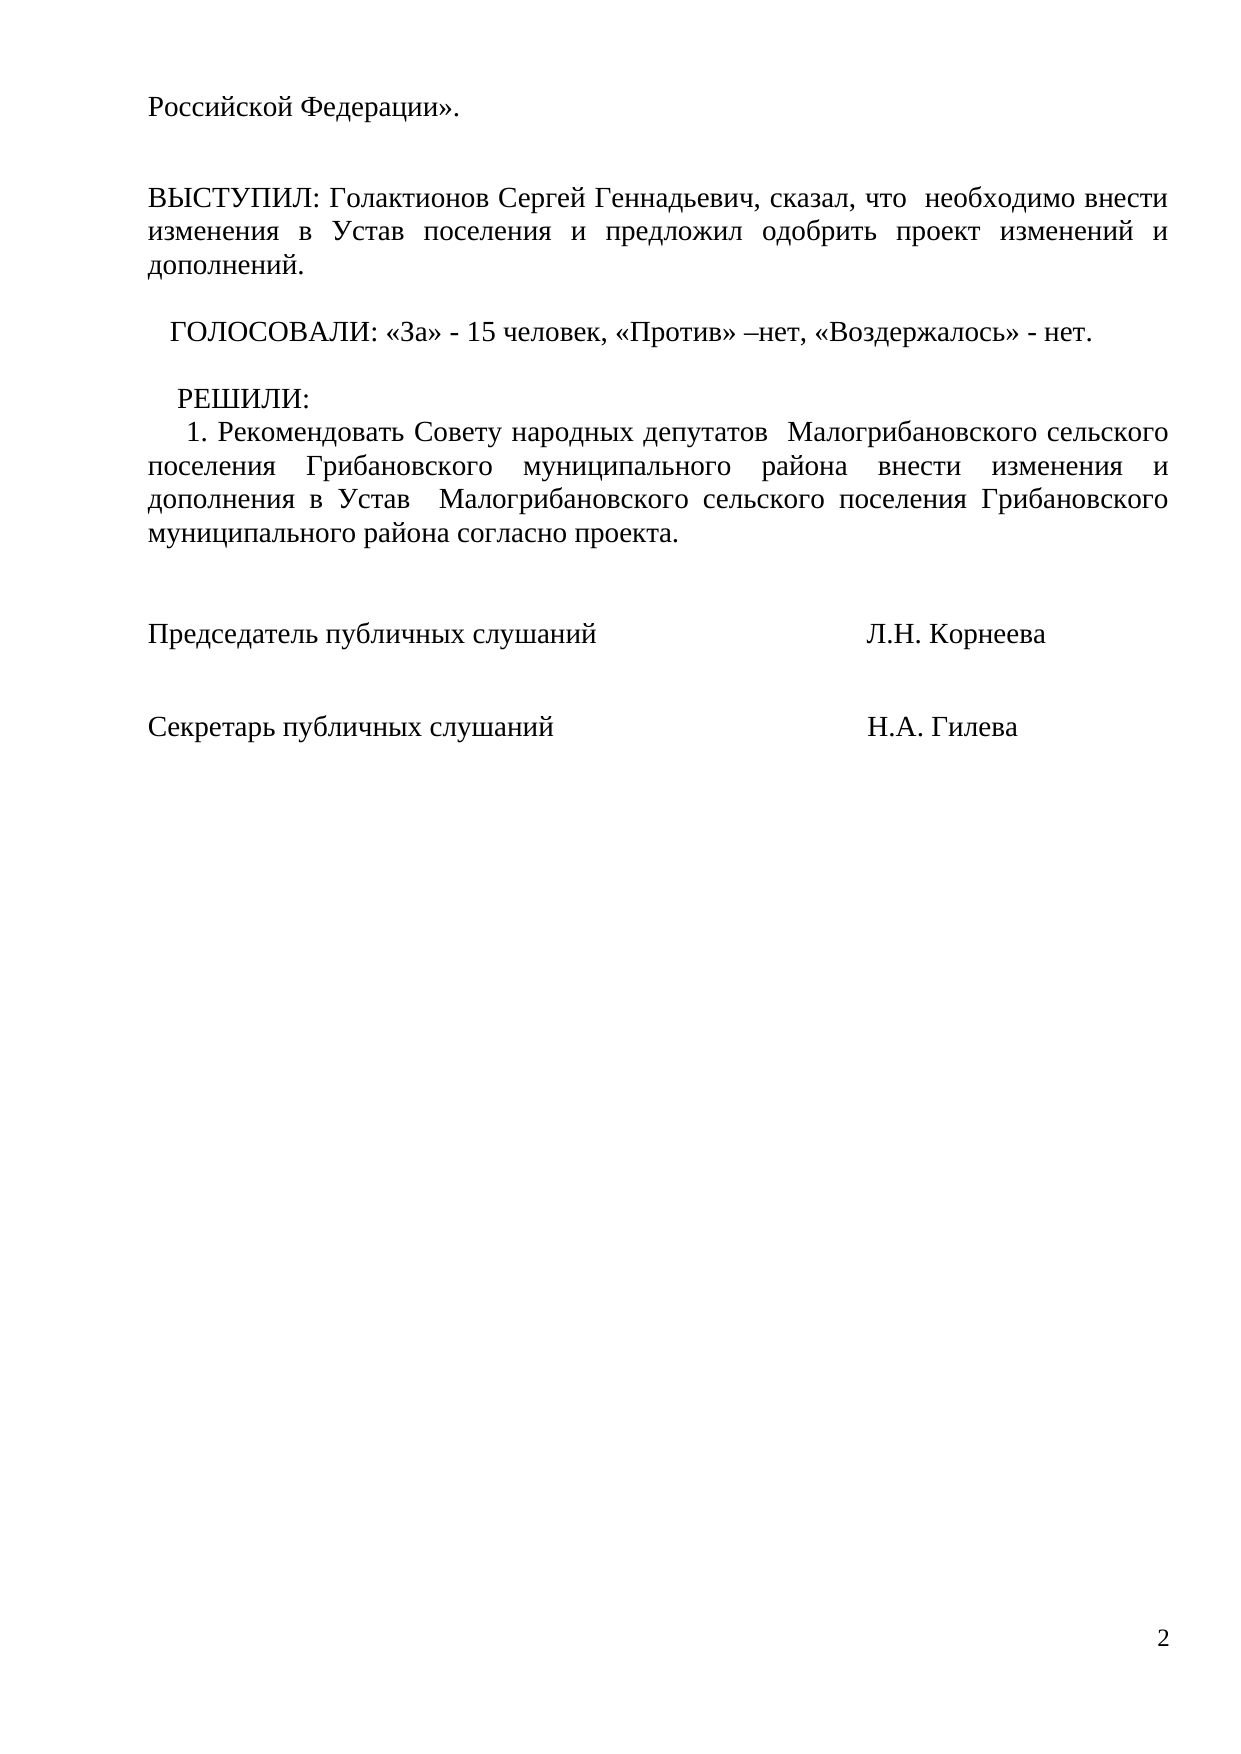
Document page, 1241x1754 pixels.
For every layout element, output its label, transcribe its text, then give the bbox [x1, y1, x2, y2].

text РЕШИЛИ: [148, 381, 1169, 414]
text 1 Рекомендовать Совету народных депутатов Малогрибановского сельского поселения Грибановского муниципального района внести изменения и дополнения в Устав Малогрибановского сельского поселения Грибановского муниципального района согласно проекта. [148, 414, 1169, 549]
text ГОЛОСОВАЛИ: «За» - 15 человек, «Против» –нет, «Воздержалось» - нет [148, 314, 1169, 347]
text Секретарь публичных слушаний Н.А. Гилева [148, 712, 1169, 743]
text Председатель публичных слушаний Л.Н. Корнеева [148, 616, 1169, 649]
text ВЫСТУПИЛ: Голактионов Сергей Геннадьевич, сказал, что необходимо внести изменения в Устав поселения и предложил одобрить проект изменений и дополнений. [148, 180, 1169, 280]
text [148, 89, 1169, 122]
